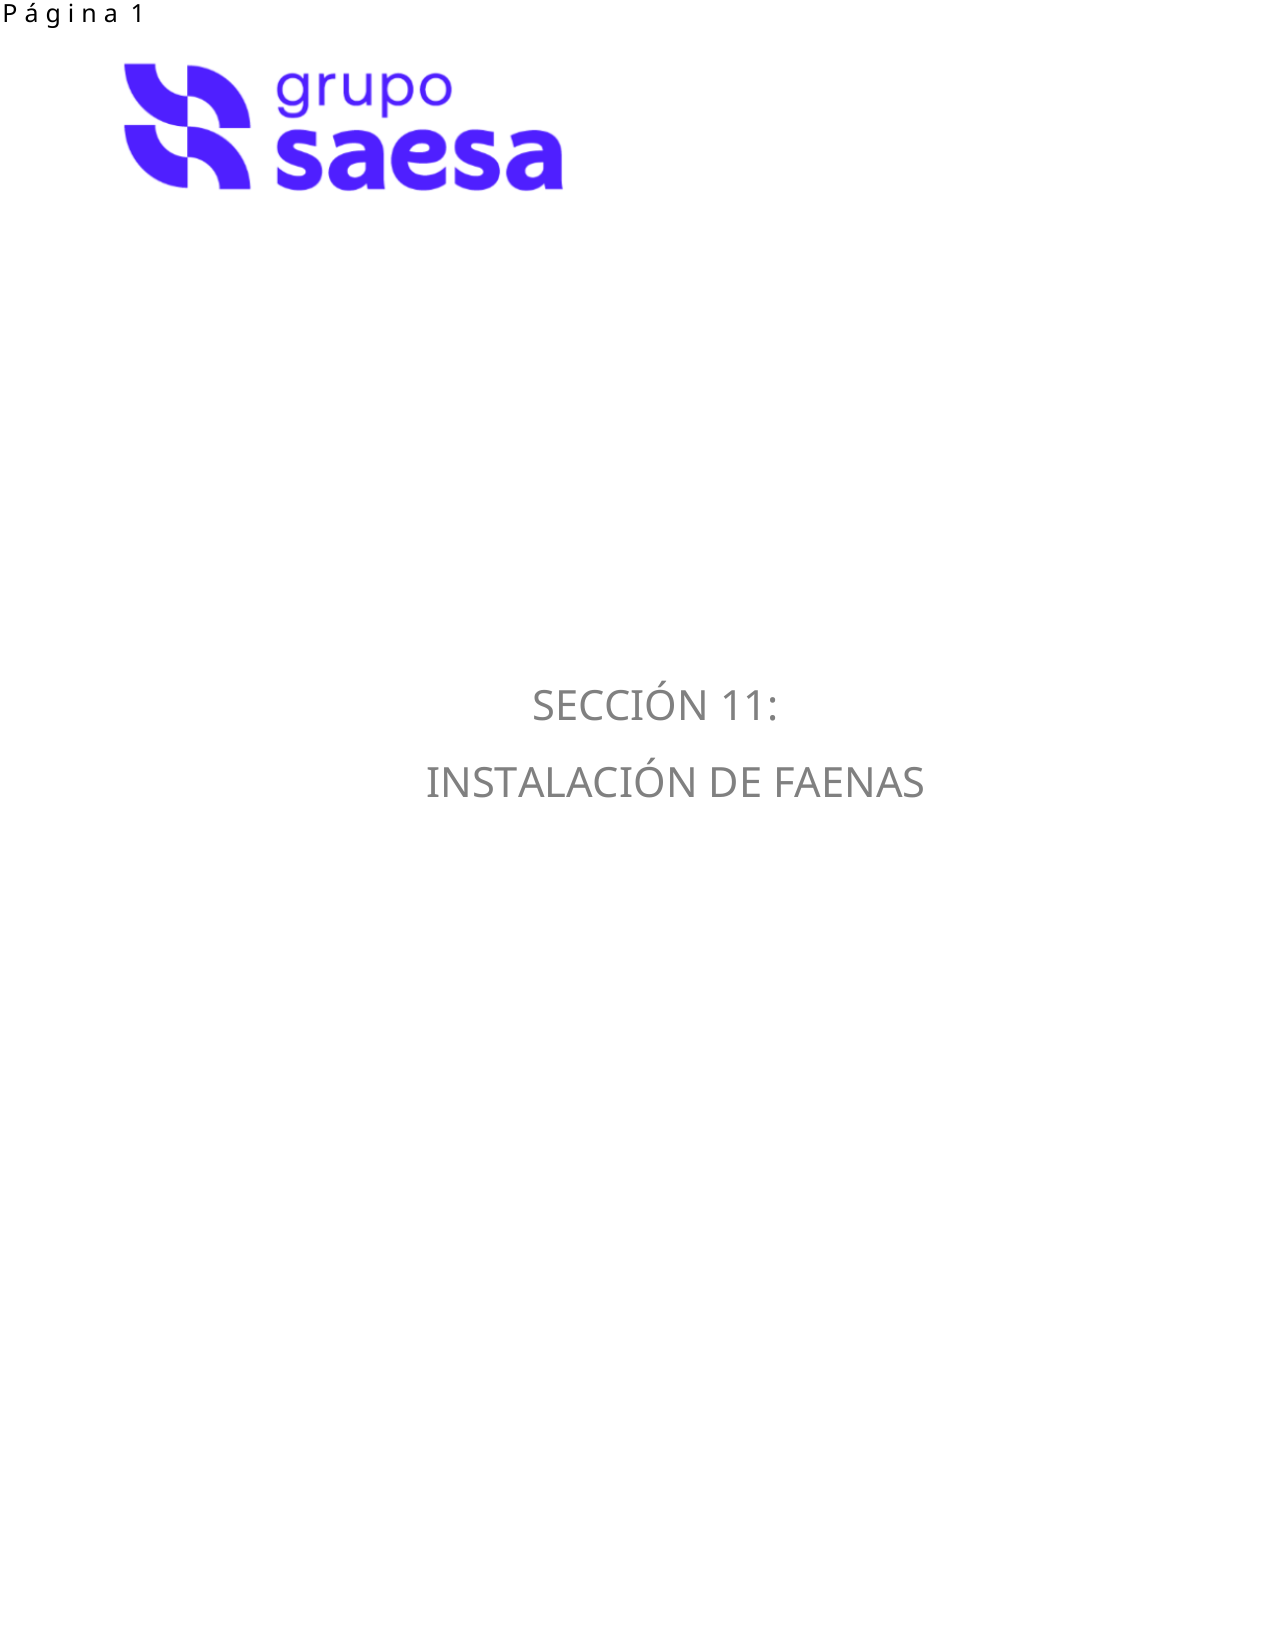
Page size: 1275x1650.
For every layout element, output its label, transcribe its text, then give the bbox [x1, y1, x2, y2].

picture [112, 54, 569, 195]
title SECCIÓN 11: INSTALACIÓN DE FAENAS [426, 675, 967, 809]
